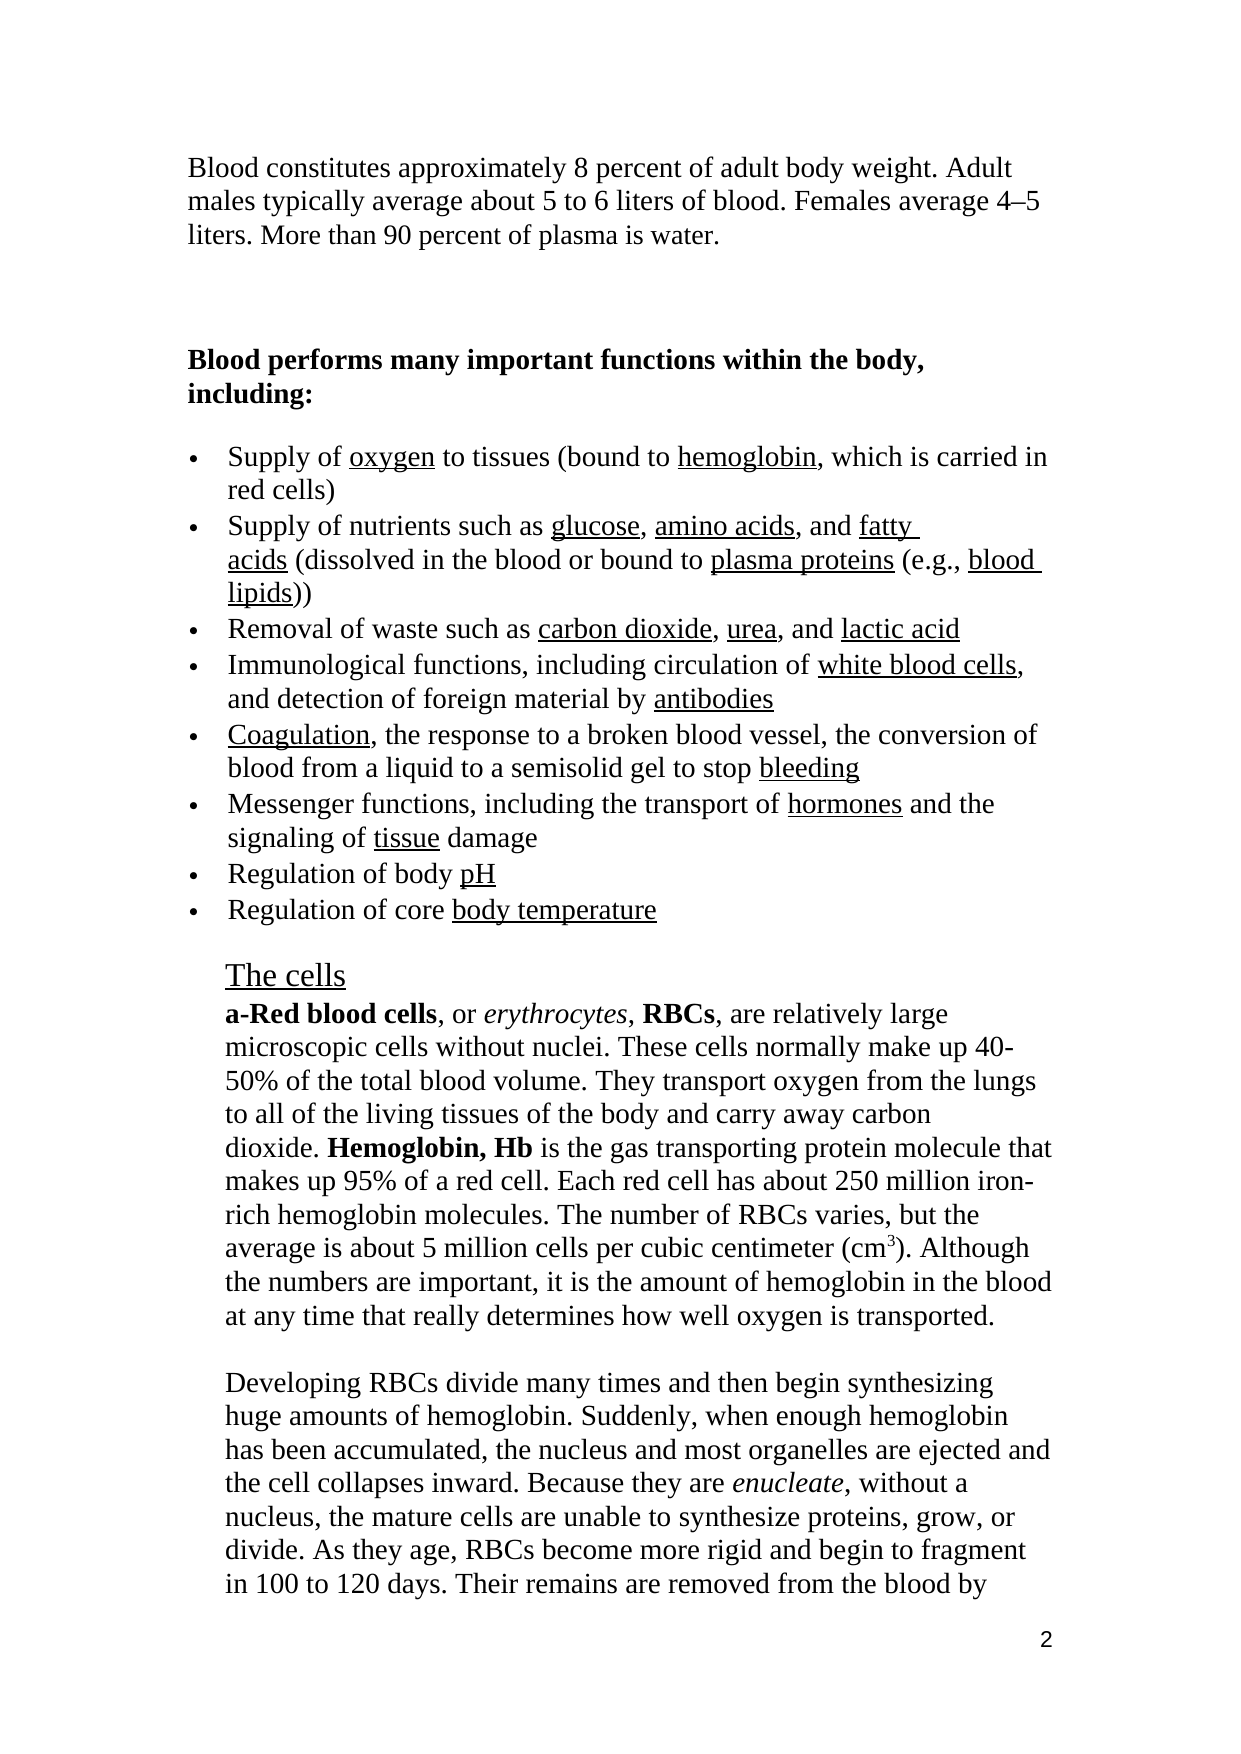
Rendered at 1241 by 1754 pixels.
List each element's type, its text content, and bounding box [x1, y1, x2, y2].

text Blood performs many important functions within the body, including: [187, 342, 1053, 409]
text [225, 996, 1053, 1599]
list Regulation of body pH [190, 856, 1053, 890]
list Regulation of core body temperature [190, 892, 1053, 926]
list Messenger functions, including the transport of hormones and the signaling of tissue damage [190, 787, 1053, 854]
list Immunological functions, including circulation of white blood cells, and detection of foreign material by antibodies [190, 647, 1053, 714]
text The cells [225, 955, 1053, 993]
list Supply of nutrients such as glucose, amino acids, and fatty acids (dissolved in the blood or bound to plasma proteins (e.g., blood lipids)) [190, 508, 1053, 609]
list Coagulation, the response to a broken blood vessel, the conversion of blood from a liquid to a semisolid gel to stop bleeding [190, 717, 1053, 784]
list Removal of waste such as carbon dioxide, urea, and lactic acid [190, 611, 1053, 645]
text Blood constitutes approximately 8 percent of adult body weight. Adult males typically average about 5 to 6 liters of blood. Females average 4–5 liters. More than 90 percent of plasma is water. [187, 150, 1053, 251]
list Supply of oxygen to tissues (bound to hemoglobin, which is carried in red cells) [190, 439, 1053, 506]
